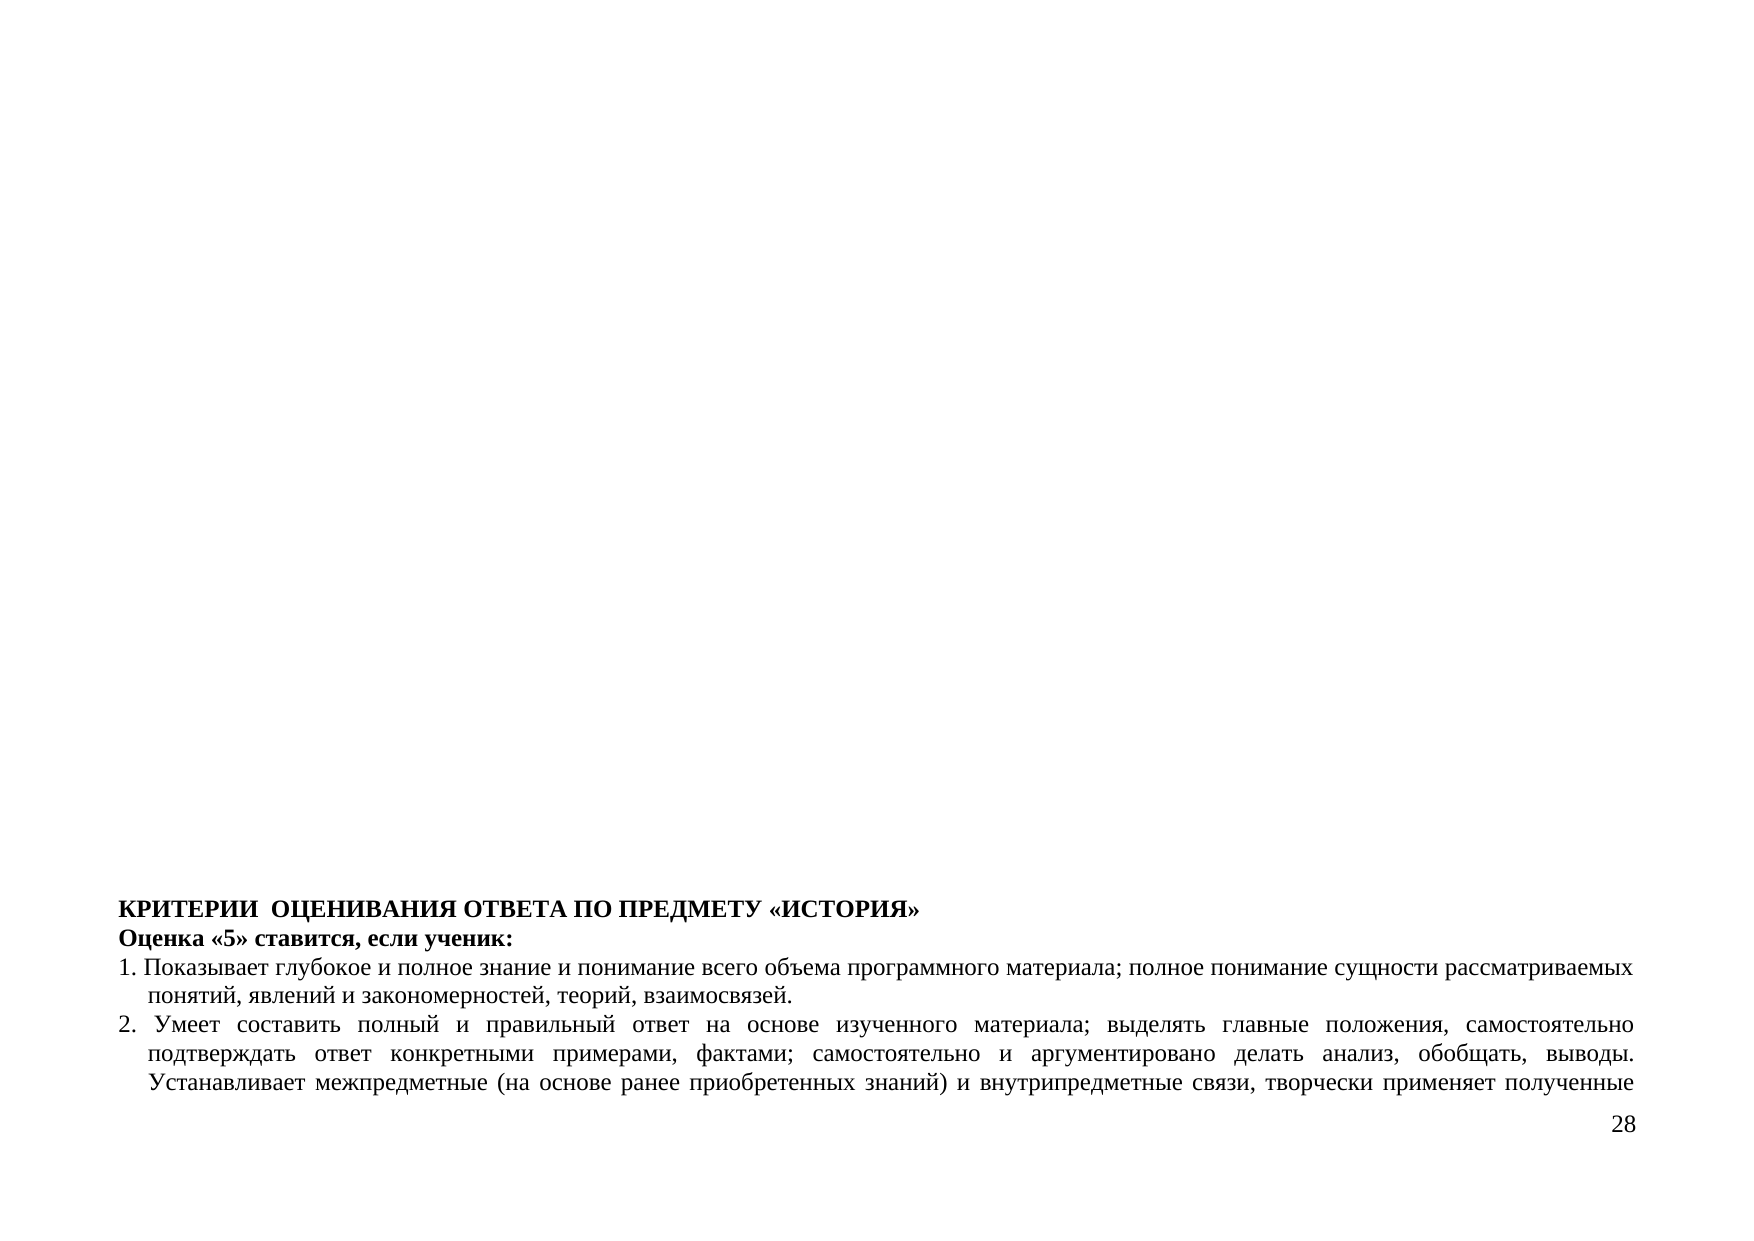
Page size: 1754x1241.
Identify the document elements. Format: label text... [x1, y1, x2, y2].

text Оценка «5» ставится, если ученик: [118, 923, 1636, 952]
text КРИТЕРИИ ОЦЕНИВАНИЯ ОТВЕТА ПО ПРЕДМЕТУ «ИСТОРИЯ» [118, 894, 1636, 923]
text 1. Показывает глубокое и полное знание и понимание всего объема программного материала; полное понимание сущности рассматриваемых понятий, явлений и закономерностей, теорий, взаимосвязей. [118, 952, 1636, 1009]
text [118, 1009, 1636, 1096]
